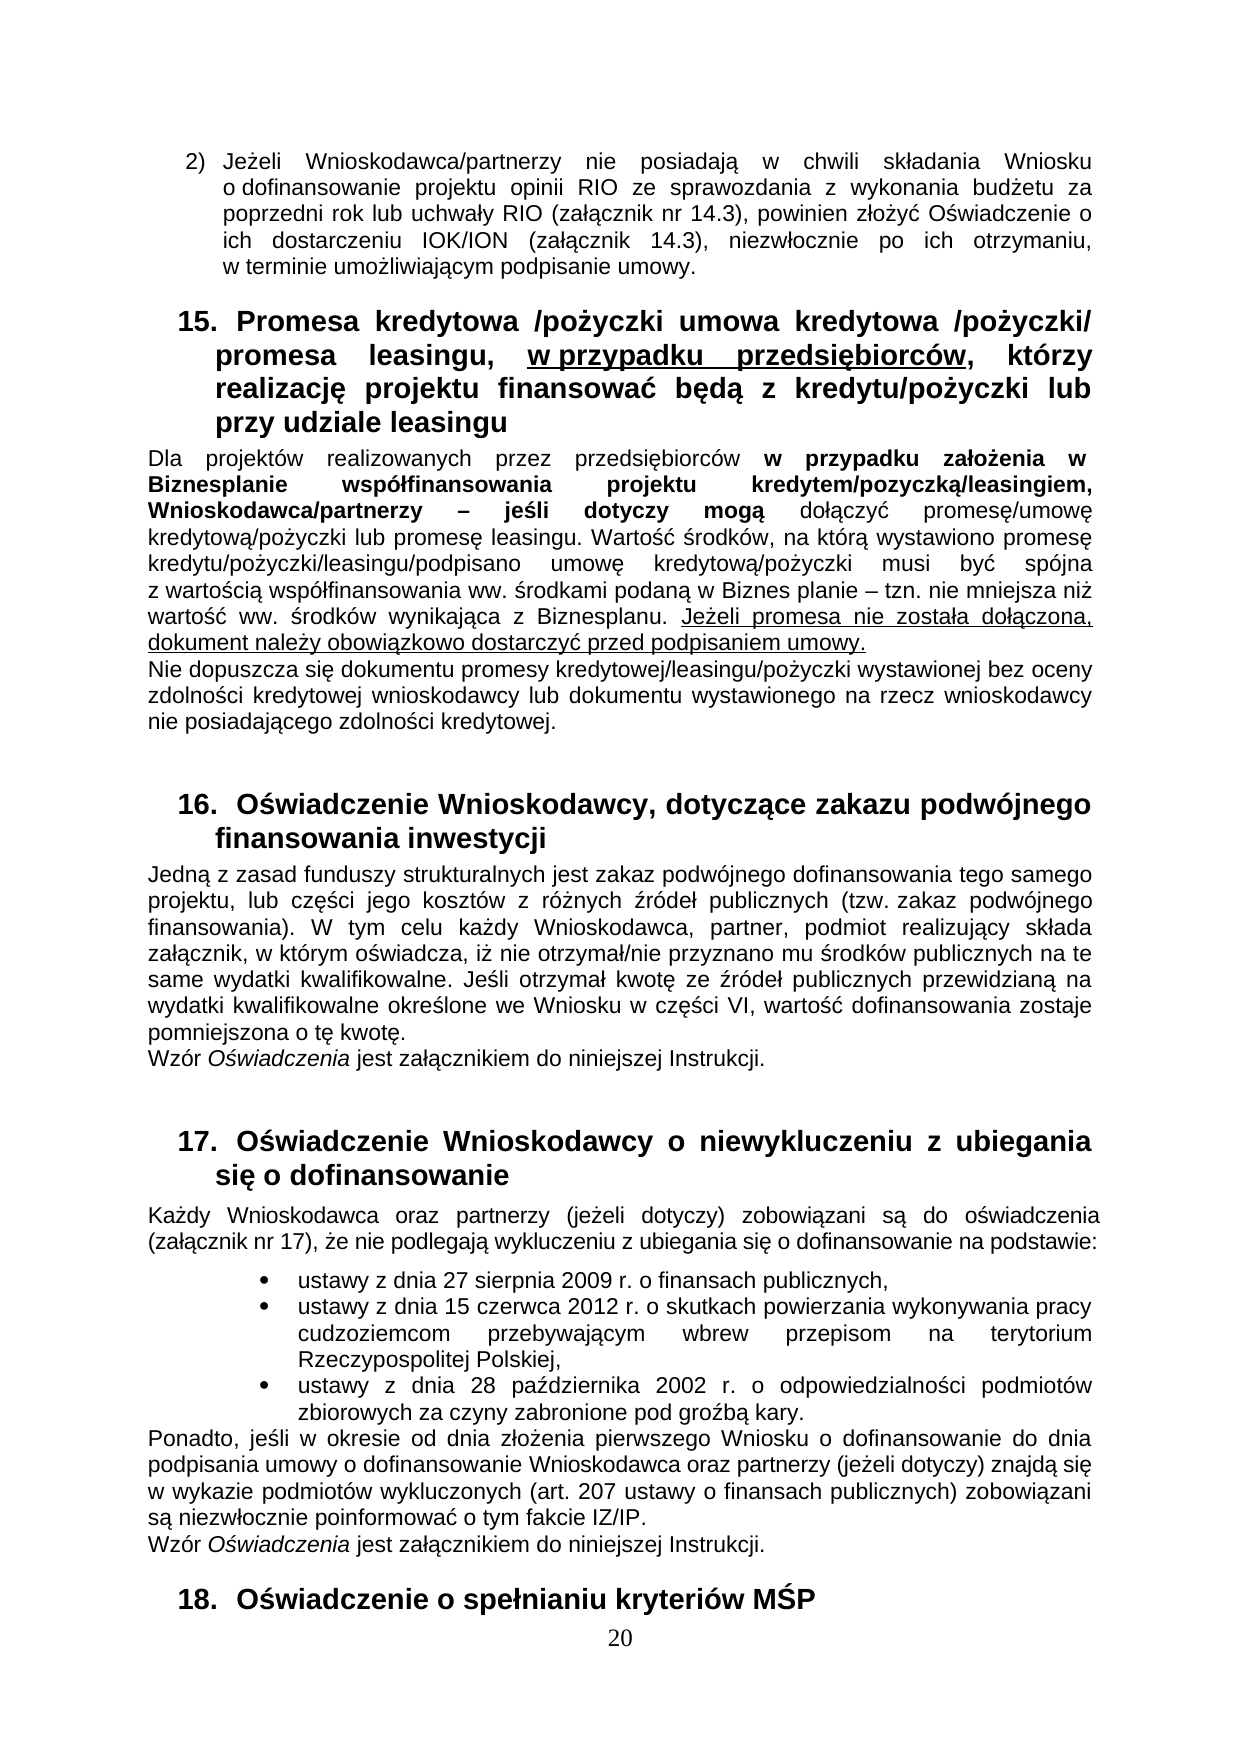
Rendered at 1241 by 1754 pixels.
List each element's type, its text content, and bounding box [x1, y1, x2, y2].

text Każdy Wnioskodawca oraz partnerzy (jeżeli dotyczy) zobowiązani są do oświadczenia (załącznik nr 17), że nie podlegają wykluczeniu z ubiegania się o dofinansowanie na podstawie: [148, 1202, 1100, 1254]
list ustawy z dnia 15 czerwca 2012 r. o skutkach powierzania wykonywania pracy cudzoziemcom przebywającym wbrew przepisom na terytorium Rzeczypospolitej Polskiej, [260, 1293, 1093, 1372]
list Jeżeli Wnioskodawca/partnerzy nie posiadają w chwili składania Wniosku o dofinansowanie projektu opinii RIO ze sprawozdania z wykonania budżetu za poprzedni rok lub uchwały RIO (załącznik nr 14.3), powinien złożyć Oświadczenie o ich dostarczeniu IOK/ION (załącznik 14.3), niezwłocznie po ich otrzymaniu, w terminie umożliwiającym podpisanie umowy. [185, 148, 1093, 279]
list ustawy z dnia 28 października 2002 r. o odpowiedzialności podmiotów zbiorowych za czyny zabronione pod groźbą kary. [260, 1372, 1093, 1425]
list ustawy z dnia 27 sierpnia 2009 r. o finansach publicznych, [260, 1267, 1093, 1293]
list Oświadczenie Wnioskodawcy o niewykluczeniu z ubiegania się o dofinansowanie [177, 1124, 1093, 1191]
text Wzór Oświadczenia jest załącznikiem do niniejszej Instrukcji. [148, 1045, 1093, 1072]
text Wzór Oświadczenia jest załącznikiem do niniejszej Instrukcji. [148, 1531, 1093, 1557]
text Jedną z zasad funduszy strukturalnych jest zakaz podwójnego dofinansowania tego samego projektu, lub części jego kosztów z różnych źródeł publicznych (tzw. zakaz podwójnego finansowania). W tym celu każdy Wnioskodawca, partner, podmiot realizujący składa załącznik, w którym oświadcza, iż nie otrzymał/nie przyznano mu środków publicznych na te same wydatki kwalifikowalne. Jeśli otrzymał kwotę ze źródeł publicznych przewidzianą na wydatki kwalifikowalne określone we Wniosku w części VI, wartość dofinansowania zostaje pomniejszona o tę kwotę. [148, 861, 1093, 1045]
subtitle Oświadczenie Wnioskodawcy, dotyczące zakazu podwójnego finansowania inwestycji [177, 787, 1093, 854]
text Ponadto, jeśli w okresie od dnia złożenia pierwszego Wniosku o dofinansowanie do dnia podpisania umowy o dofinansowanie Wnioskodawca oraz partnerzy (jeżeli dotyczy) znajdą się w wykazie podmiotów wykluczonych (art. 207 ustawy o finansach publicznych) zobowiązani są niezwłocznie poinformować o tym fakcie IZ/IP. [148, 1425, 1093, 1531]
subtitle Oświadczenie o spełnianiu kryteriów MŚP [177, 1582, 1093, 1615]
subtitle Promesa kredytowa /pożyczki umowa kredytowa /pożyczki/ promesa leasingu, w przypadku przedsiębiorców, którzy realizację projektu finansować będą z kredytu/pożyczki lub przy udziale leasingu [177, 304, 1093, 438]
text Dla projektów realizowanych przez przedsiębiorców w przypadku założenia w Biznesplanie współfinansowania projektu kredytem/pozyczką/leasingiem, Wnioskodawca/partnerzy – jeśli dotyczy mogą dołączyć promesę/umowę kredytową/pożyczki lub promesę leasingu. Wartość środków, na którą wystawiono promesę kredytu/pożyczki/leasingu/podpisano umowę kredytową/pożyczki musi być spójna z wartością współfinansowania ww. środkami podaną w Biznes planie – tzn. nie mniejsza niż wartość ww. środków wynikająca z Biznesplanu. Jeżeli promesa nie została dołączona, dokument należy obowiązkowo dostarczyć przed podpisaniem umowy. [148, 445, 1093, 656]
text Nie dopuszcza się dokumentu promesy kredytowej/leasingu/pożyczki wystawionej bez oceny zdolności kredytowej wnioskodawcy lub dokumentu wystawionego na rzecz wnioskodawcy nie posiadającego zdolności kredytowej. [148, 656, 1093, 735]
